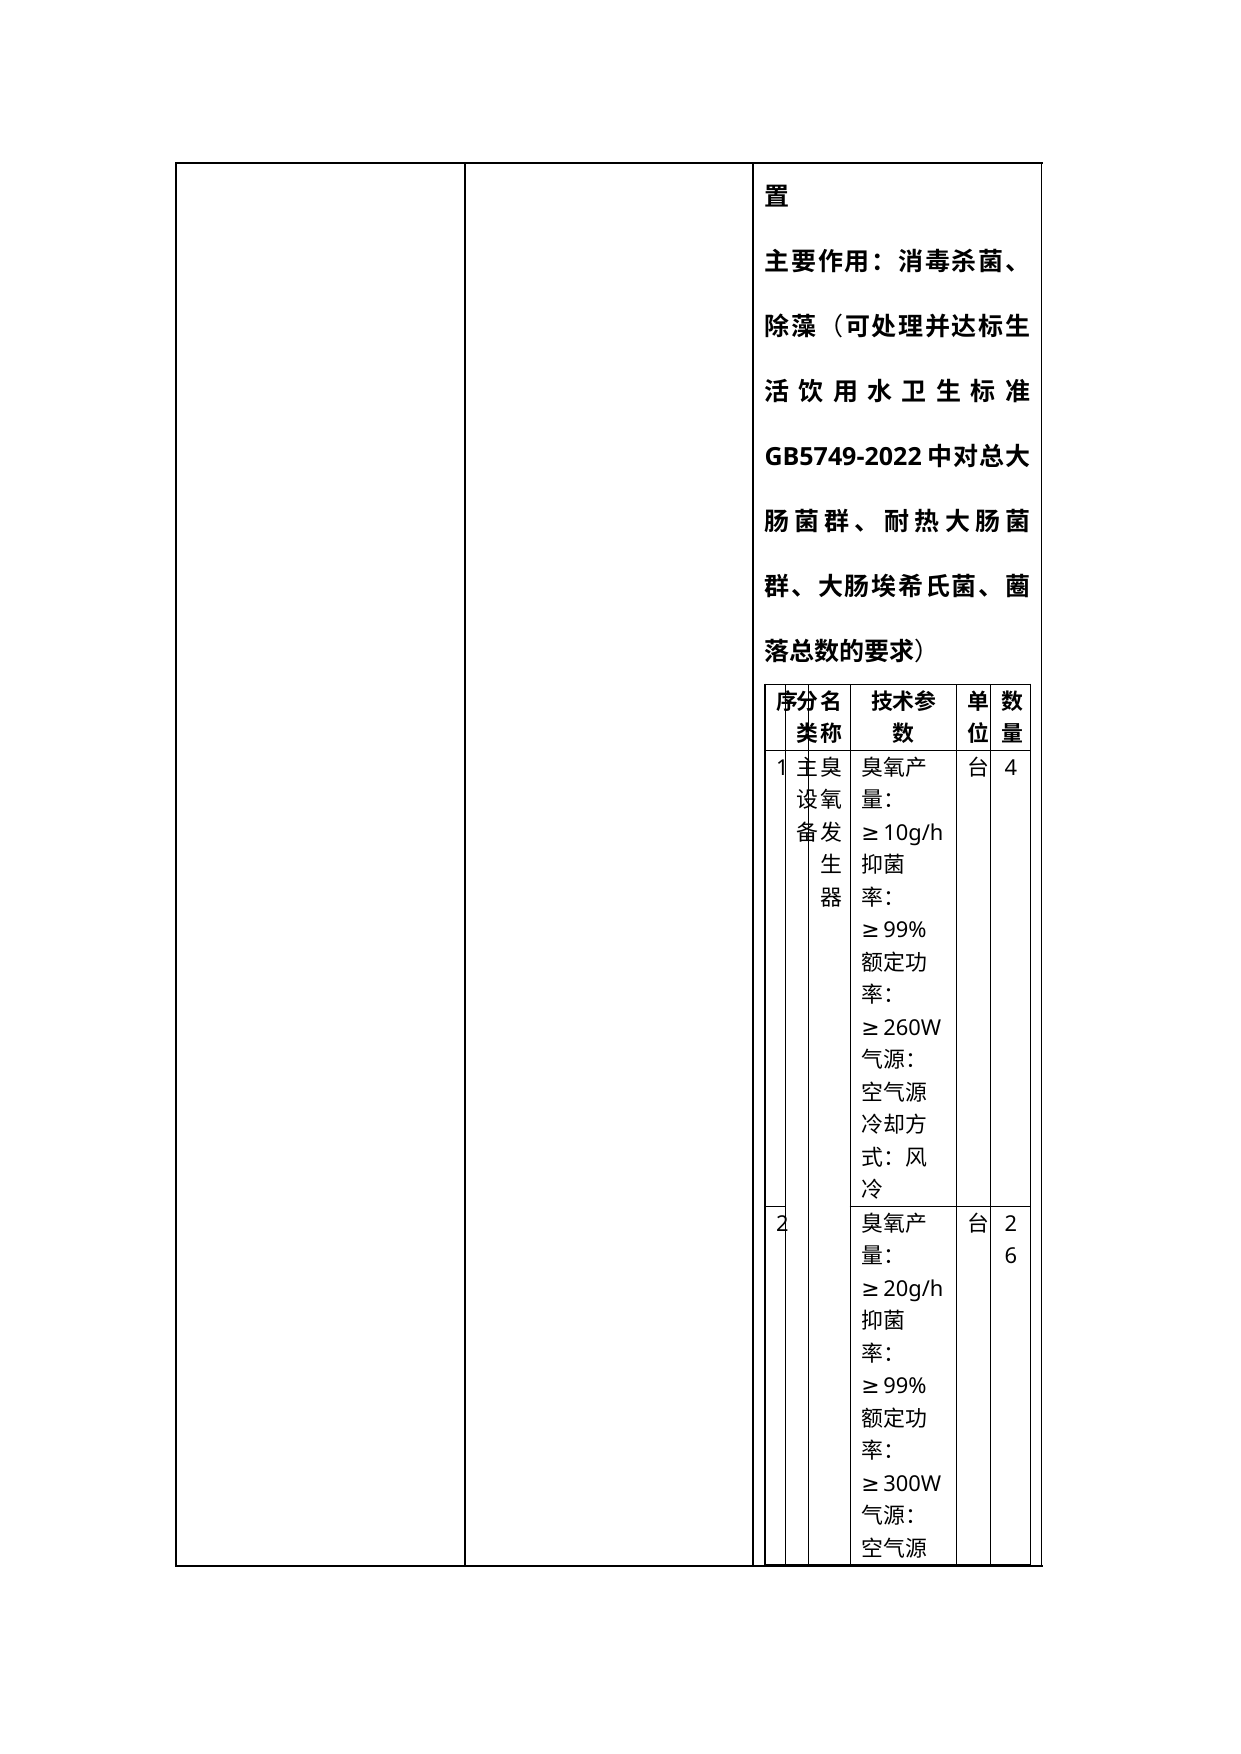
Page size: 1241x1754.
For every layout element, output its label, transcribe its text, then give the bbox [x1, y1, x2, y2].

table_cell [466, 164, 752, 1565]
table_cell 1 [177, 164, 464, 1565]
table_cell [754, 164, 1041, 1565]
